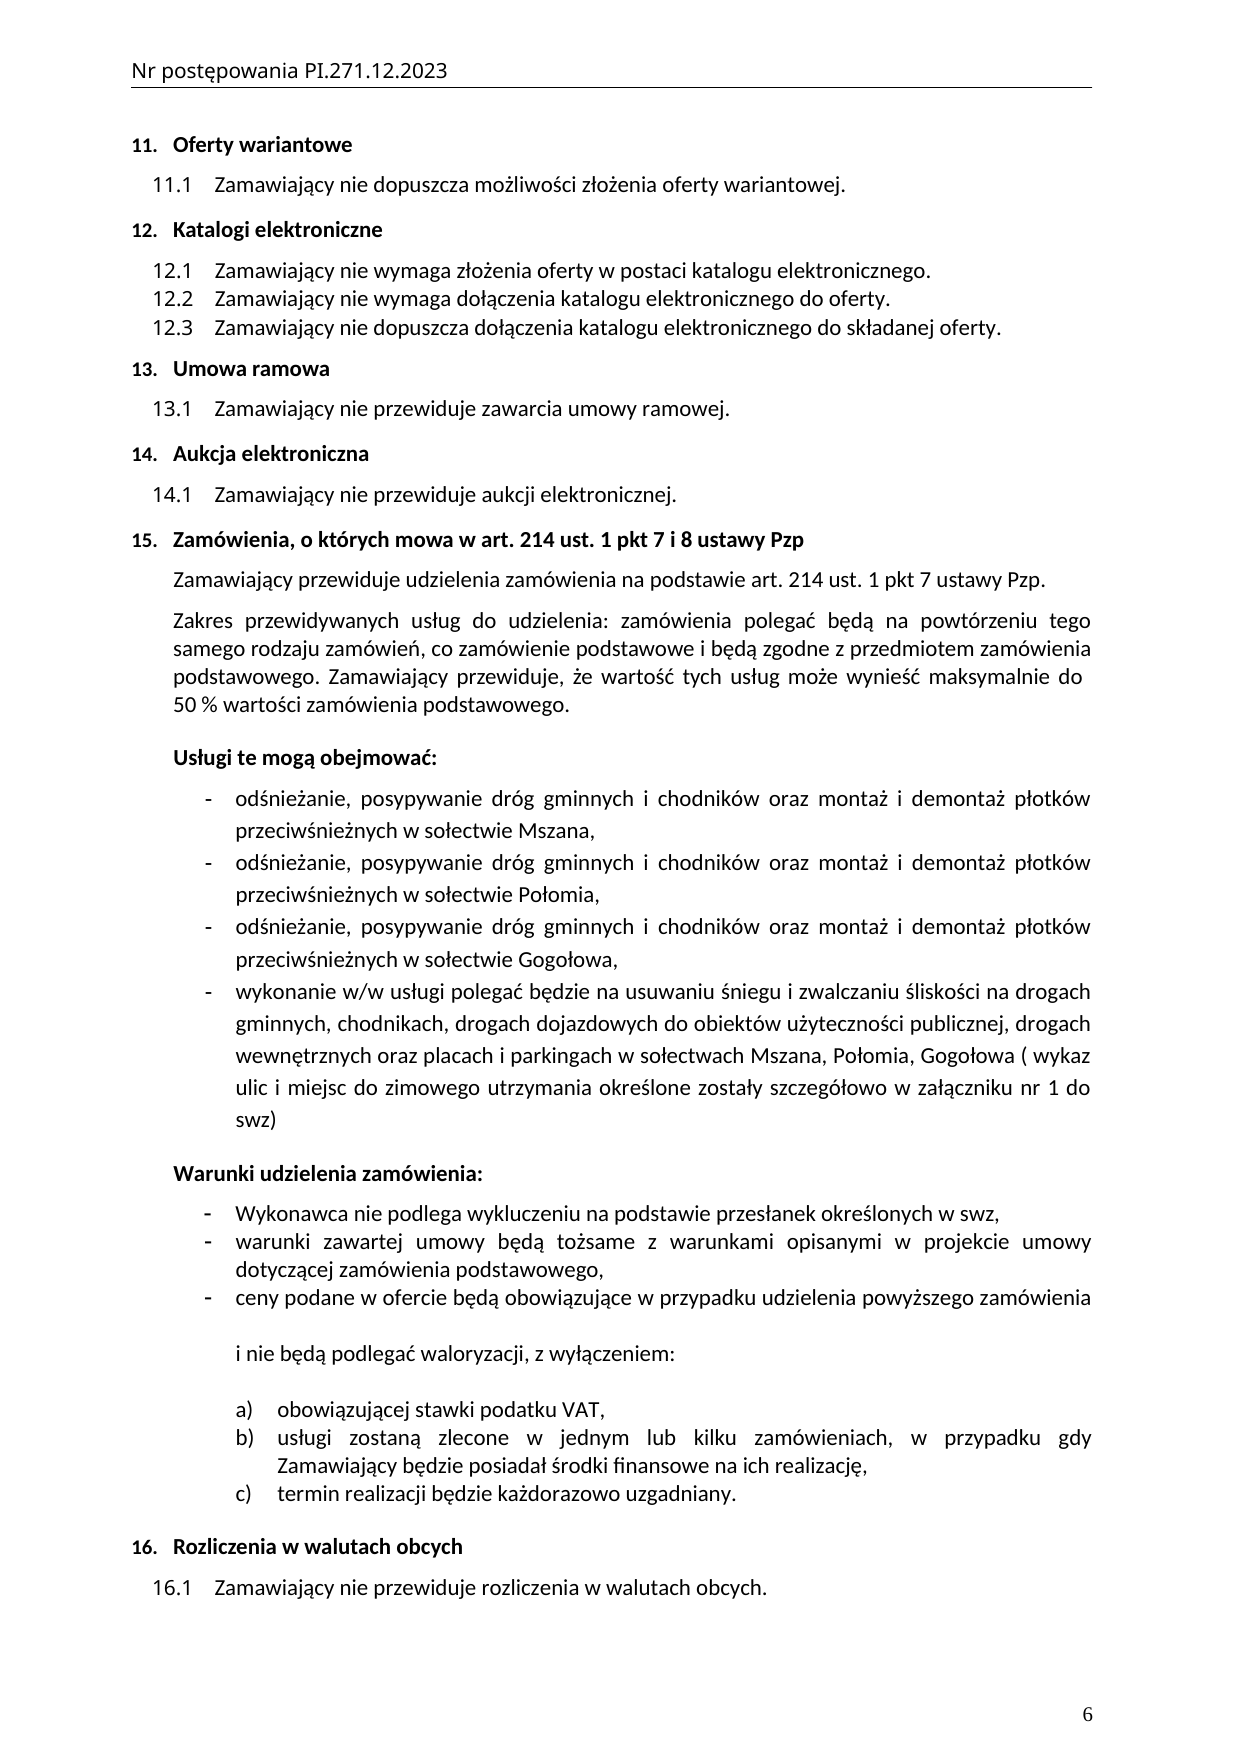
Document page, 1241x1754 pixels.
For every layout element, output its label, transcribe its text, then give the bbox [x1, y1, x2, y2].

subtitle Katalogi elektroniczne [131, 216, 1092, 243]
list Zamawiający nie przewiduje rozliczenia w walutach obcych. [152, 1573, 1092, 1601]
list Zamawiający nie przewiduje aukcji elektronicznej. [152, 480, 1092, 508]
text Zamawiający przewiduje udzielenia zamówienia na podstawie art. 214 ust. 1 pkt 7 ustawy Pzp. [173, 566, 1092, 594]
list ceny podane w ofercie będą obowiązujące w przypadku udzielenia powyższego zamówienia i nie będą podlegać waloryzacji, z wyłączeniem: [204, 1283, 1092, 1367]
list Wykonawca nie podlega wykluczeniu na podstawie przesłanek określonych w swz, [204, 1199, 1092, 1227]
list warunki zawartej umowy będą tożsame z warunkami opisanymi w projekcie umowy dotyczącej zamówienia podstawowego, [204, 1227, 1092, 1283]
text Usługi te mogą obejmować: [173, 743, 1092, 771]
subtitle Aukcja elektroniczna [131, 439, 1092, 467]
list termin realizacji będzie każdorazowo uzgadniany. [235, 1479, 1092, 1507]
list usługi zostaną zlecone w jednym lub kilku zamówieniach, w przypadku gdy Zamawiający będzie posiadał środki finansowe na ich realizację, [235, 1423, 1092, 1479]
list Zamawiający nie dopuszcza dołączenia katalogu elektronicznego do składanej oferty. [152, 313, 1092, 341]
list Zamawiający nie wymaga dołączenia katalogu elektronicznego do oferty. [152, 284, 1092, 313]
list Zamawiający nie przewiduje zawarcia umowy ramowej. [152, 394, 1092, 423]
list Zamawiający nie wymaga złożenia oferty w postaci katalogu elektronicznego. [152, 256, 1092, 284]
list odśnieżanie, posypywanie dróg gminnych i chodników oraz montaż i demontaż płotków przeciwśnieżnych w sołectwie Połomia, [205, 848, 1092, 908]
list obowiązującej stawki podatku VAT, [235, 1395, 1092, 1423]
list odśnieżanie, posypywanie dróg gminnych i chodników oraz montaż i demontaż płotków przeciwśnieżnych w sołectwie Gogołowa, [205, 912, 1092, 973]
text Zakres przewidywanych usług do udzielenia: zamówienia polegać będą na powtórzeniu tego samego rodzaju zamówień, co zamówienie podstawowe i będą zgodne z przedmiotem zamówienia podstawowego. Zamawiający przewiduje, że wartość tych usług może wynieść maksymalnie do 50 % wartości zamówienia podstawowego. [173, 606, 1092, 718]
list wykonanie w/w usługi polegać będzie na usuwaniu śniegu i zwalczaniu śliskości na drogach gminnych, chodnikach, drogach dojazdowych do obiektów użyteczności publicznej, drogach wewnętrznych oraz placach i parkingach w sołectwach Mszana, Połomia, Gogołowa ( wykaz ulic i miejsc do zimowego utrzymania określone zostały szczegółowo w załączniku nr 1 do swz) [205, 977, 1092, 1134]
text Warunki udzielenia zamówienia: [173, 1159, 1092, 1187]
subtitle Oferty wariantowe [131, 130, 1092, 158]
list Zamawiający nie dopuszcza możliwości złożenia oferty wariantowej. [152, 170, 1092, 199]
subtitle Rozliczenia w walutach obcych [131, 1532, 1092, 1560]
list odśnieżanie, posypywanie dróg gminnych i chodników oraz montaż i demontaż płotków przeciwśnieżnych w sołectwie Mszana, [205, 784, 1092, 844]
subtitle Zamówienia, o których mowa w art. 214 ust. 1 pkt 7 i 8 ustawy Pzp [131, 525, 1092, 553]
subtitle Umowa ramowa [131, 354, 1092, 382]
